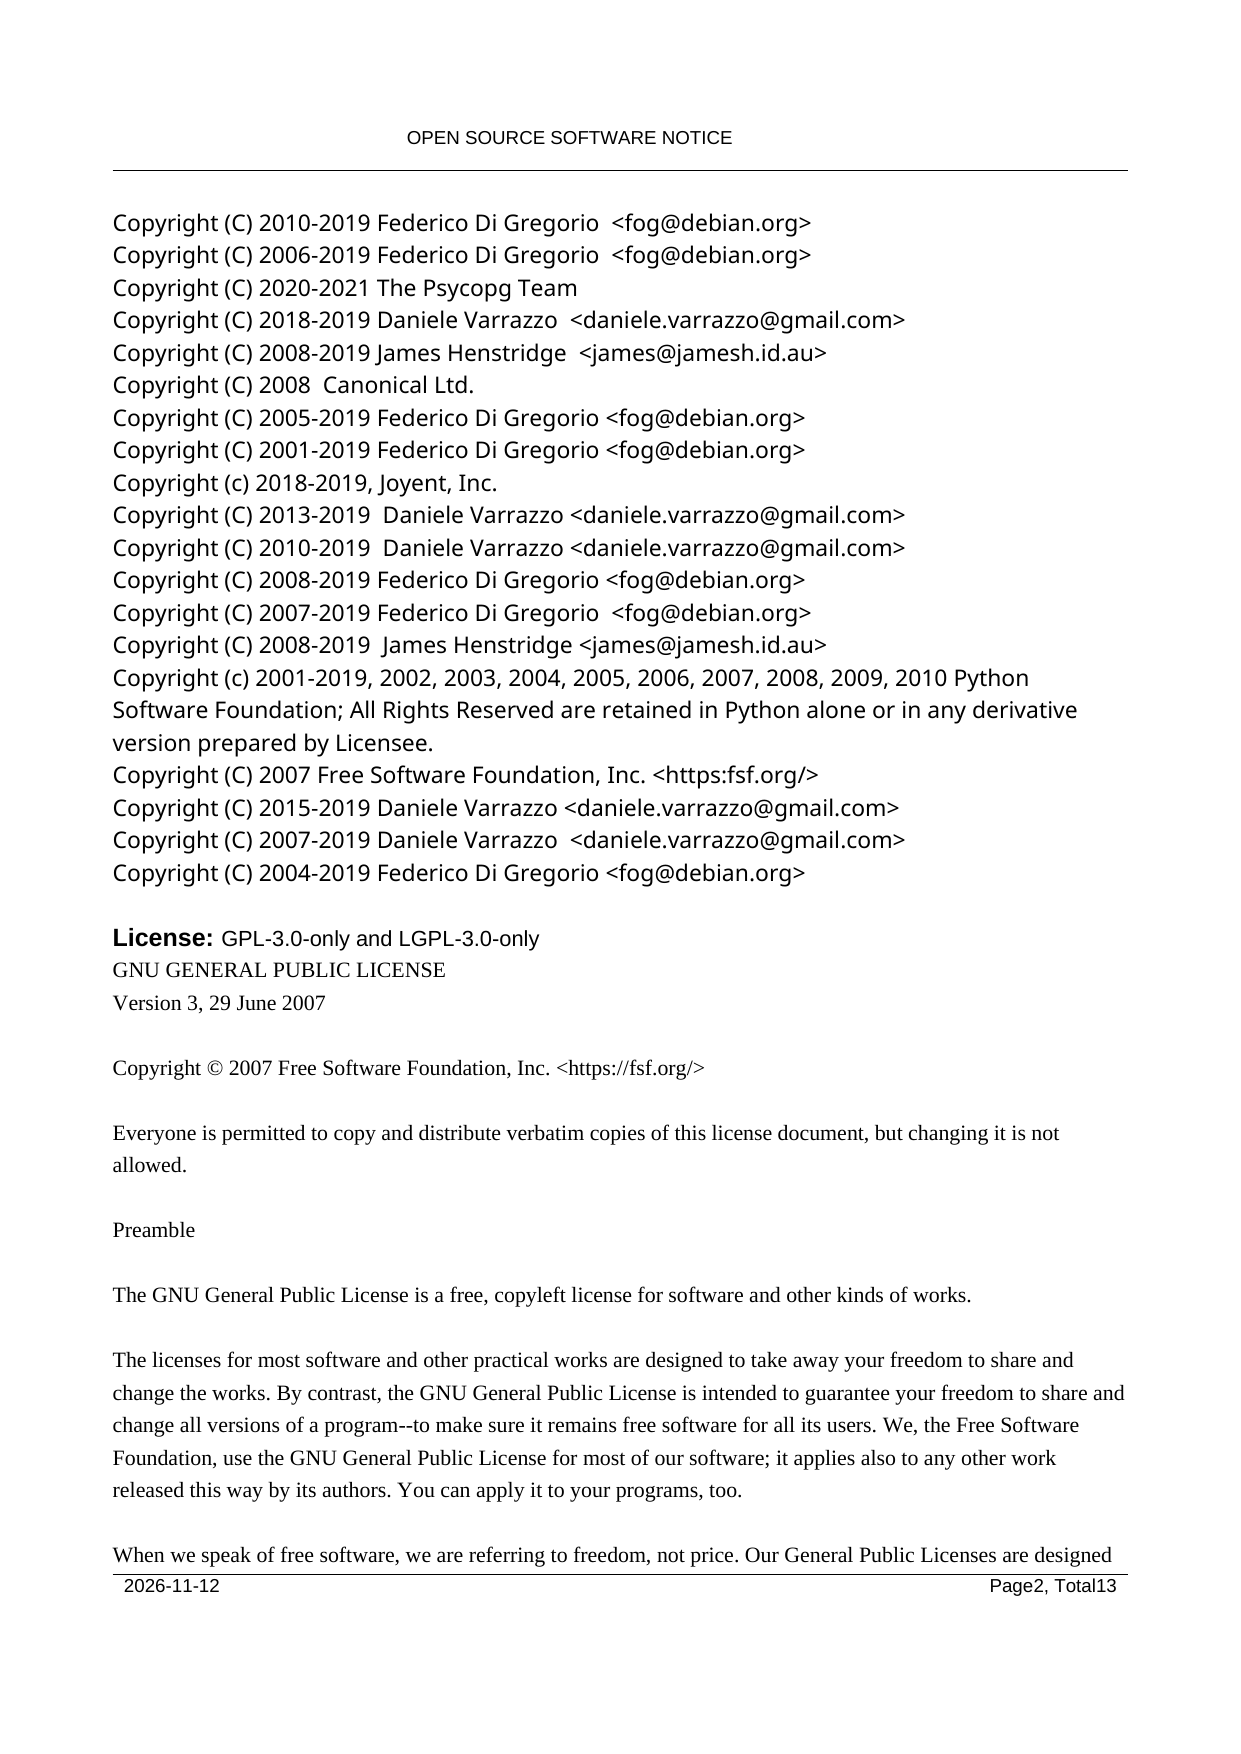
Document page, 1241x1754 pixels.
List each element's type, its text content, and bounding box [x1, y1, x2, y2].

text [112, 206, 1128, 921]
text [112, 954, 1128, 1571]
text License: GPL-3.0-only and LGPL-3.0-only [112, 921, 1128, 954]
